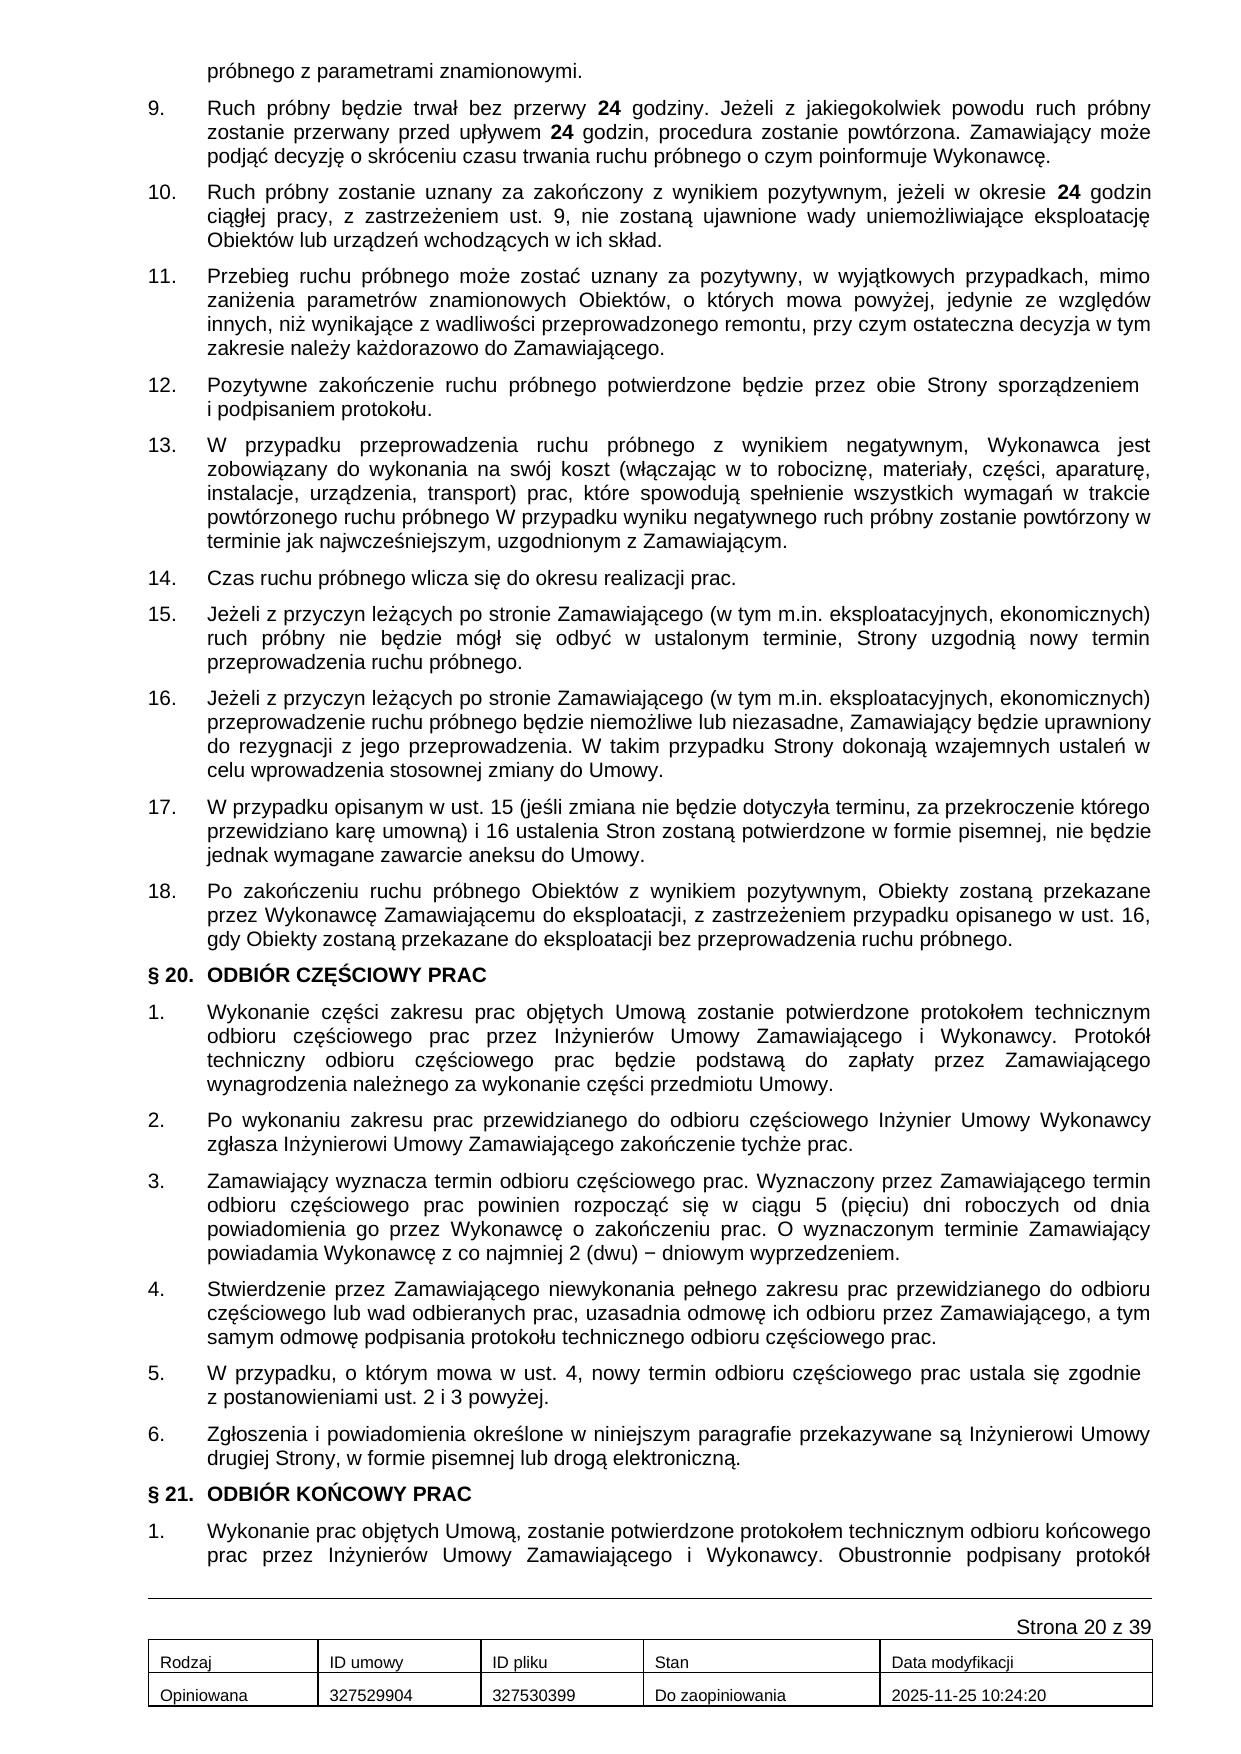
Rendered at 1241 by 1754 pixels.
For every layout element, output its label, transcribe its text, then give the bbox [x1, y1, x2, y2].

list Pozytywne zakończenie ruchu próbnego potwierdzone będzie przez obie Strony sporządzeniem i podpisaniem protokołu. [148, 373, 1152, 421]
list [148, 1518, 1152, 1566]
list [148, 59, 1152, 83]
list Po wykonaniu zakresu prac przewidzianego do odbioru częściowego Inżynier Umowy Wykonawcy zgłasza Inżynierowi Umowy Zamawiającego zakończenie tychże prac. [148, 1108, 1152, 1156]
list Zamawiający wyznacza termin odbioru częściowego prac. Wyznaczony przez Zamawiającego termin odbioru częściowego prac powinien rozpocząć się w ciągu 5 (pięciu) dni roboczych od dnia powiadomienia go przez Wykonawcę o zakończeniu prac. O wyznaczonym terminie Zamawiający powiadamia Wykonawcę z co najmniej 2 (dwu) − dniowym wyprzedzeniem. [148, 1168, 1152, 1264]
list W przypadku opisanym w ust. 15 (jeśli zmiana nie będzie dotyczyła terminu, za przekroczenie którego przewidziano karę umowną) i 16 ustalenia Stron zostaną potwierdzone w formie pisemnej, nie będzie jednak wymagane zawarcie aneksu do Umowy. [148, 794, 1152, 866]
list Czas ruchu próbnego wlicza się do okresu realizacji prac. [148, 565, 1152, 589]
list Ruch próbny będzie trwał bez przerwy 24 godziny. Jeżeli z jakiegokolwiek powodu ruch próbny zostanie przerwany przed upływem 24 godzin, procedura zostanie powtórzona. Zamawiający może podjąć decyzję o skróceniu czasu trwania ruchu próbnego o czym poinformuje Wykonawcę. [148, 96, 1152, 167]
list W przypadku przeprowadzenia ruchu próbnego z wynikiem negatywnym, Wykonawca jest zobowiązany do wykonania na swój koszt (włączając w to robociznę, materiały, części, aparaturę, instalacje, urządzenia, transport) prac, które spowodują spełnienie wszystkich wymagań w trakcie powtórzonego ruchu próbnego W przypadku wyniku negatywnego ruch próbny zostanie powtórzony w terminie jak najwcześniejszym, uzgodnionym z Zamawiającym. [148, 433, 1152, 553]
list Jeżeli z przyczyn leżących po stronie Zamawiającego (w tym m.in. eksploatacyjnych, ekonomicznych) przeprowadzenie ruchu próbnego będzie niemożliwe lub niezasadne, Zamawiający będzie uprawniony do rezygnacji z jego przeprowadzenia. W takim przypadku Strony dokonają wzajemnych ustaleń w celu wprowadzenia stosownej zmiany do Umowy. [148, 686, 1152, 782]
list W przypadku, o którym mowa w ust. 4, nowy termin odbioru częściowego prac ustala się zgodnie z postanowieniami ust. 2 i 3 powyżej. [148, 1361, 1152, 1409]
list Ruch próbny zostanie uznany za zakończony z wynikiem pozytywnym, jeżeli w okresie 24 godzin ciągłej pracy, z zastrzeżeniem ust. 9, nie zostaną ujawnione wady uniemożliwiające eksploatację Obiektów lub urządzeń wchodzących w ich skład. [148, 180, 1152, 252]
subtitle ODBIÓR KOŃCOWY PRAC [148, 1482, 1152, 1506]
subtitle ODBIÓR CZĘŚCIOWY PRAC [148, 963, 1152, 987]
list Stwierdzenie przez Zamawiającego niewykonania pełnego zakresu prac przewidzianego do odbioru częściowego lub wad odbieranych prac, uzasadnia odmowę ich odbioru przez Zamawiającego, a tym samym odmowę podpisania protokołu technicznego odbioru częściowego prac. [148, 1277, 1152, 1349]
list Jeżeli z przyczyn leżących po stronie Zamawiającego (w tym m.in. eksploatacyjnych, ekonomicznych) ruch próbny nie będzie mógł się odbyć w ustalonym terminie, Strony uzgodnią nowy termin przeprowadzenia ruchu próbnego. [148, 602, 1152, 674]
list Po zakończeniu ruchu próbnego Obiektów z wynikiem pozytywnym, Obiekty zostaną przekazane przez Wykonawcę Zamawiającemu do eksploatacji, z zastrzeżeniem przypadku opisanego w ust. 16, gdy Obiekty zostaną przekazane do eksploatacji bez przeprowadzenia ruchu próbnego. [148, 879, 1152, 951]
list Wykonanie części zakresu prac objętych Umową zostanie potwierdzone protokołem technicznym odbioru częściowego prac przez Inżynierów Umowy Zamawiającego i Wykonawcy. Protokół techniczny odbioru częściowego prac będzie podstawą do zapłaty przez Zamawiającego wynagrodzenia należnego za wykonanie części przedmiotu Umowy. [148, 1000, 1152, 1096]
list Przebieg ruchu próbnego może zostać uznany za pozytywny, w wyjątkowych przypadkach, mimo zaniżenia parametrów znamionowych Obiektów, o których mowa powyżej, jedynie ze względów innych, niż wynikające z wadliwości przeprowadzonego remontu, przy czym ostateczna decyzja w tym zakresie należy każdorazowo do Zamawiającego. [148, 264, 1152, 360]
